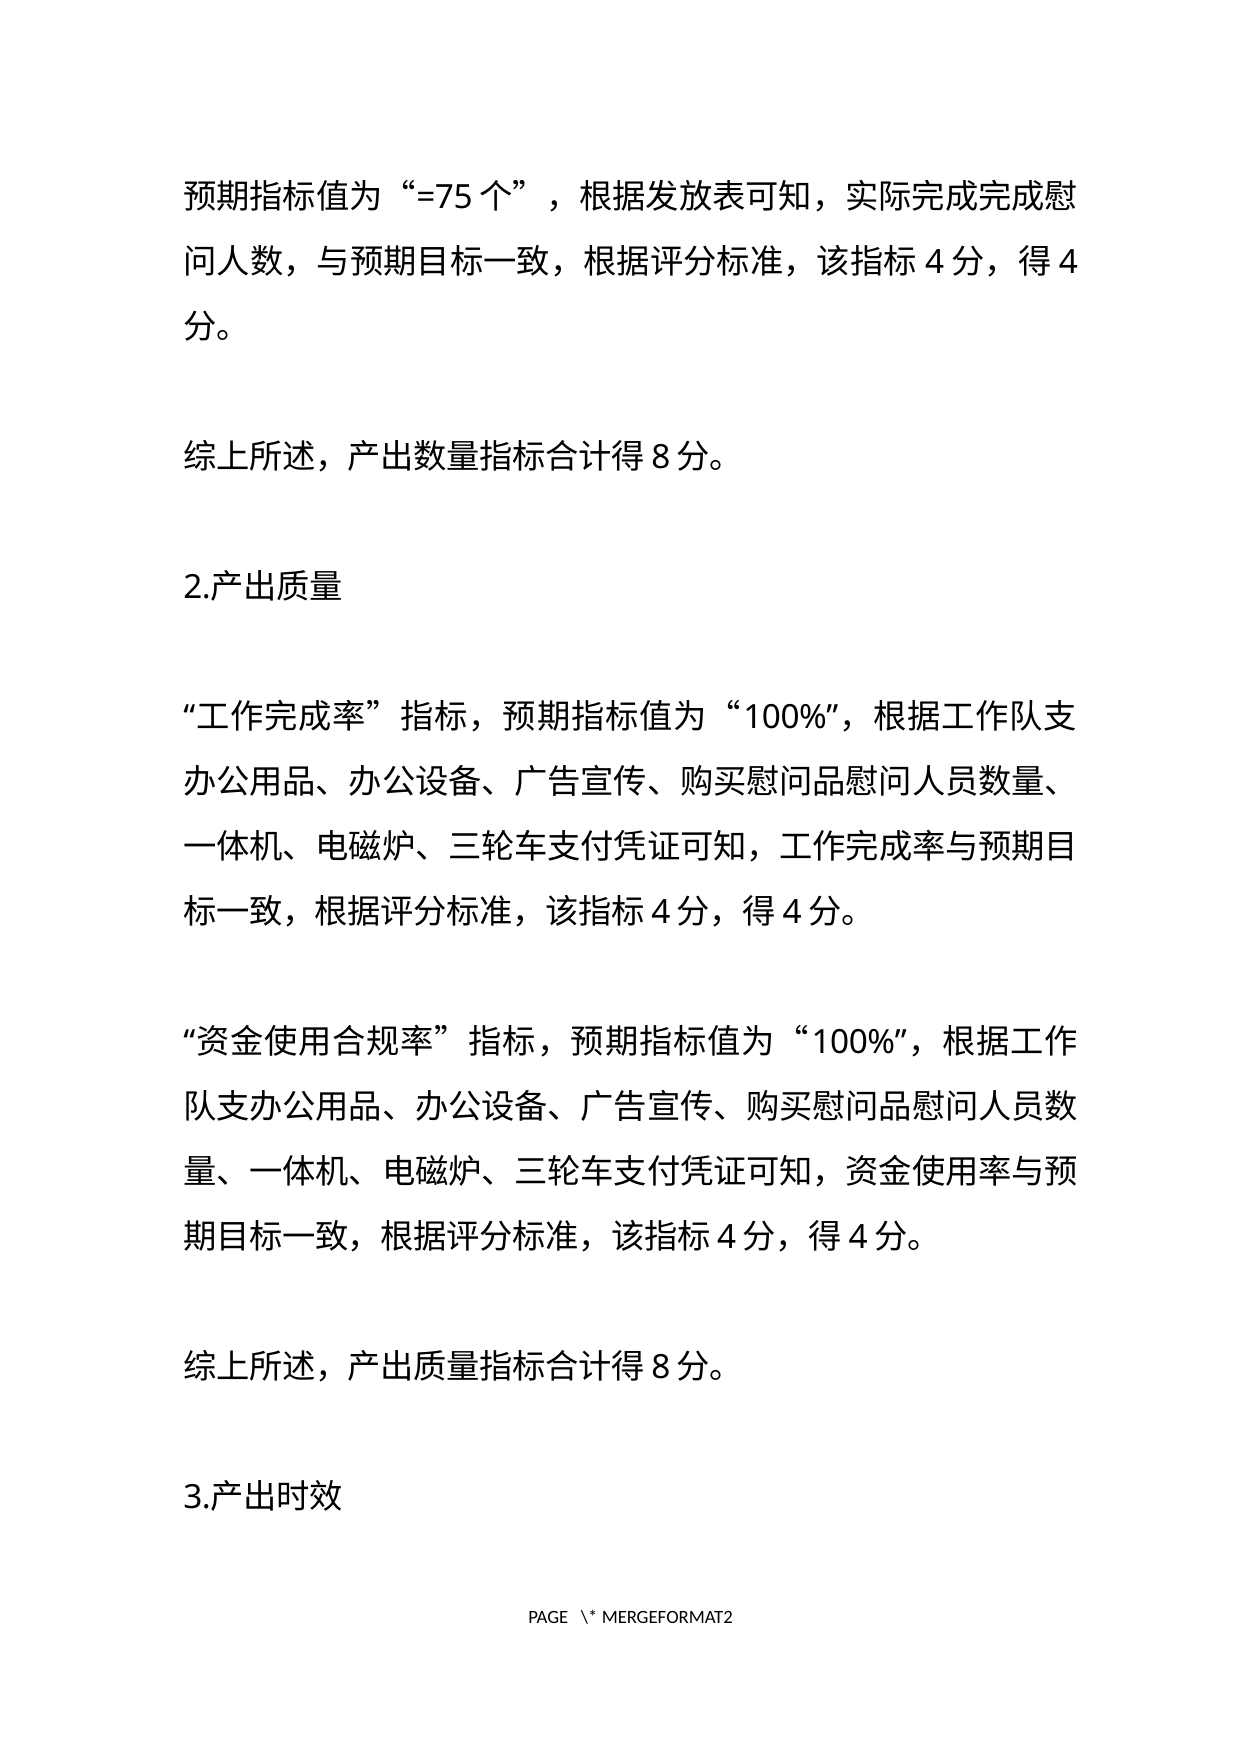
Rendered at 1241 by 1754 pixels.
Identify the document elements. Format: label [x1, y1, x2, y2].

text [183, 162, 1078, 1527]
